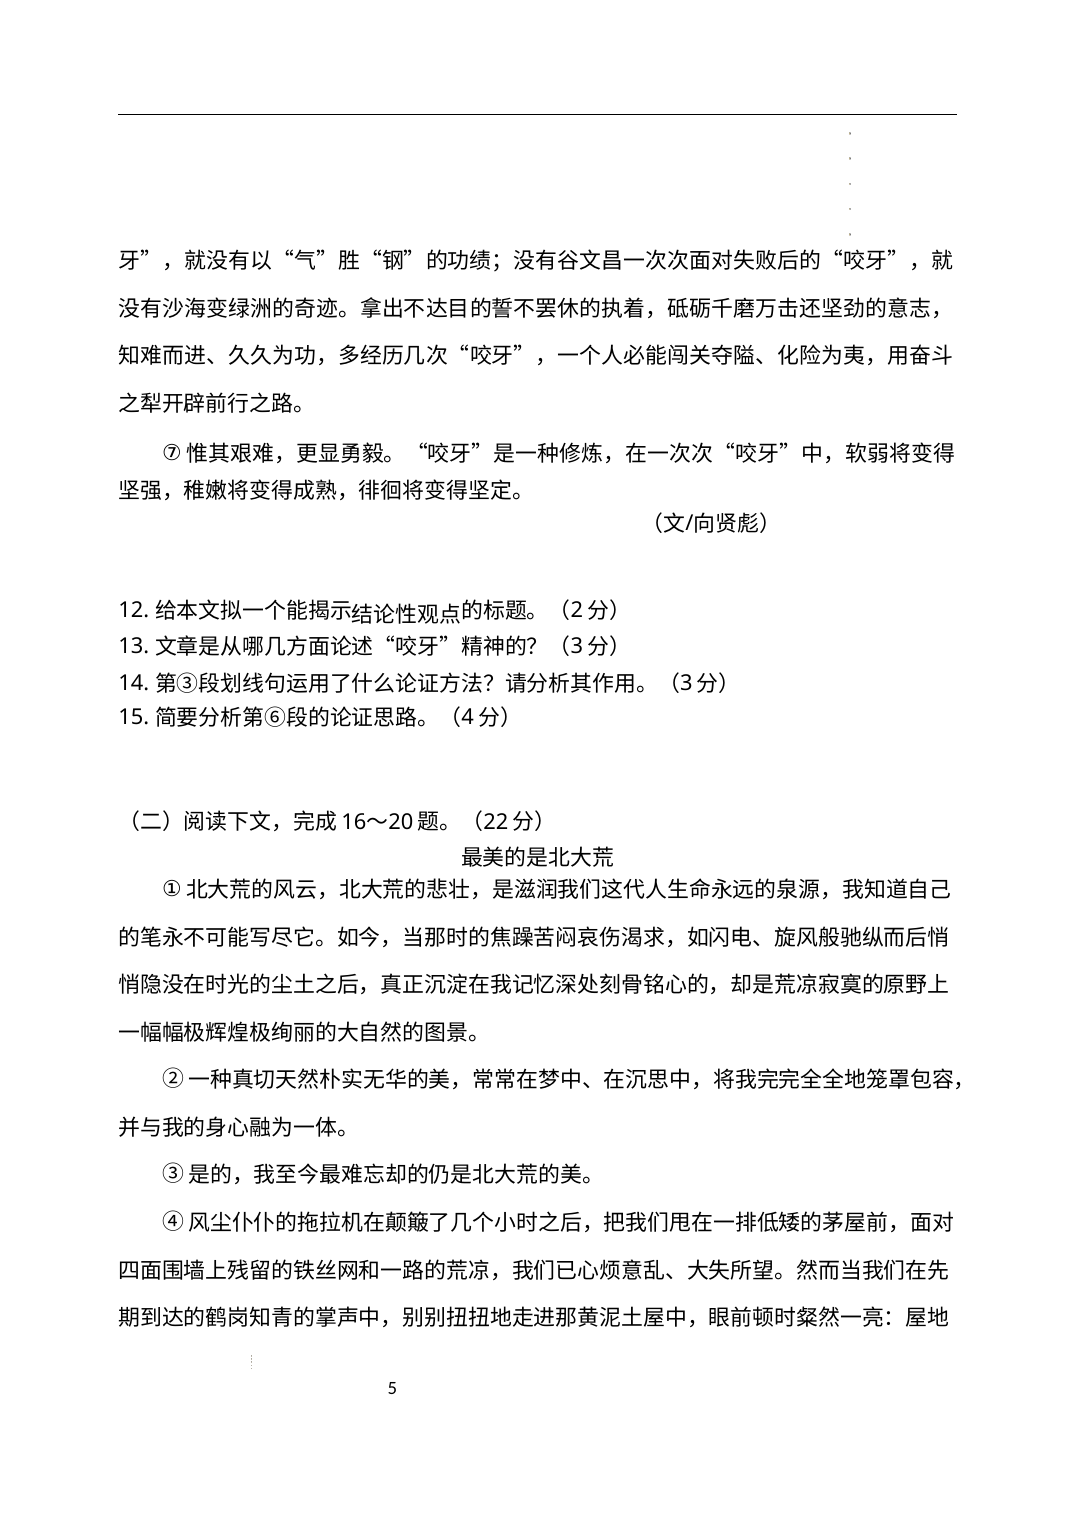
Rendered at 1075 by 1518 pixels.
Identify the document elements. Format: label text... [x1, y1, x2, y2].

text 13. 文章是从哪几方面论述“咬牙”精神的？（3分） [118, 627, 957, 663]
text ①北大荒的风云，北大荒的悲壮，是滋润我们这代人生命永远的泉源，我知道自己的笔永不可能写尽它。如今，当那时的焦躁苦闷哀伤渴求，如闪电、旋风般驰纵而后悄悄隐没在时光的尘土之后，真正沉淀在我记忆深处刻骨铭心的，却是荒凉寂寞的原野上一幅幅极辉煌极绚丽的大自然的图景。 [118, 872, 957, 1047]
text ②一种真切天然朴实无华的美，常常在梦中、在沉思中，将我完完全全地笼罩包容，并与我的身心融为一体。 [118, 1062, 957, 1142]
list 阅读下文，完成16～20题。（22分） [118, 801, 957, 837]
text 15. 简要分析第⑥段的论证思路。（4分） [118, 700, 957, 732]
text 12. 给本文拟一个能揭示结论性观点的标题。（2分） [118, 590, 957, 627]
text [118, 1205, 957, 1332]
text ③是的，我至今最难忘却的仍是北大荒的美。 [118, 1157, 957, 1189]
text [118, 243, 957, 417]
text （文/向贤彪） [118, 506, 957, 538]
text ⑦惟其艰难，更显勇毅。“咬牙”是一种修炼，在一次次“咬牙”中，软弱将变得坚强，稚嫩将变得成熟，徘徊将变得坚定。 [118, 433, 957, 506]
list 最美的是北大荒 [118, 837, 957, 872]
text 14. 第③段划线句运用了什么论证方法？请分析其作用。（3分） [118, 663, 957, 700]
